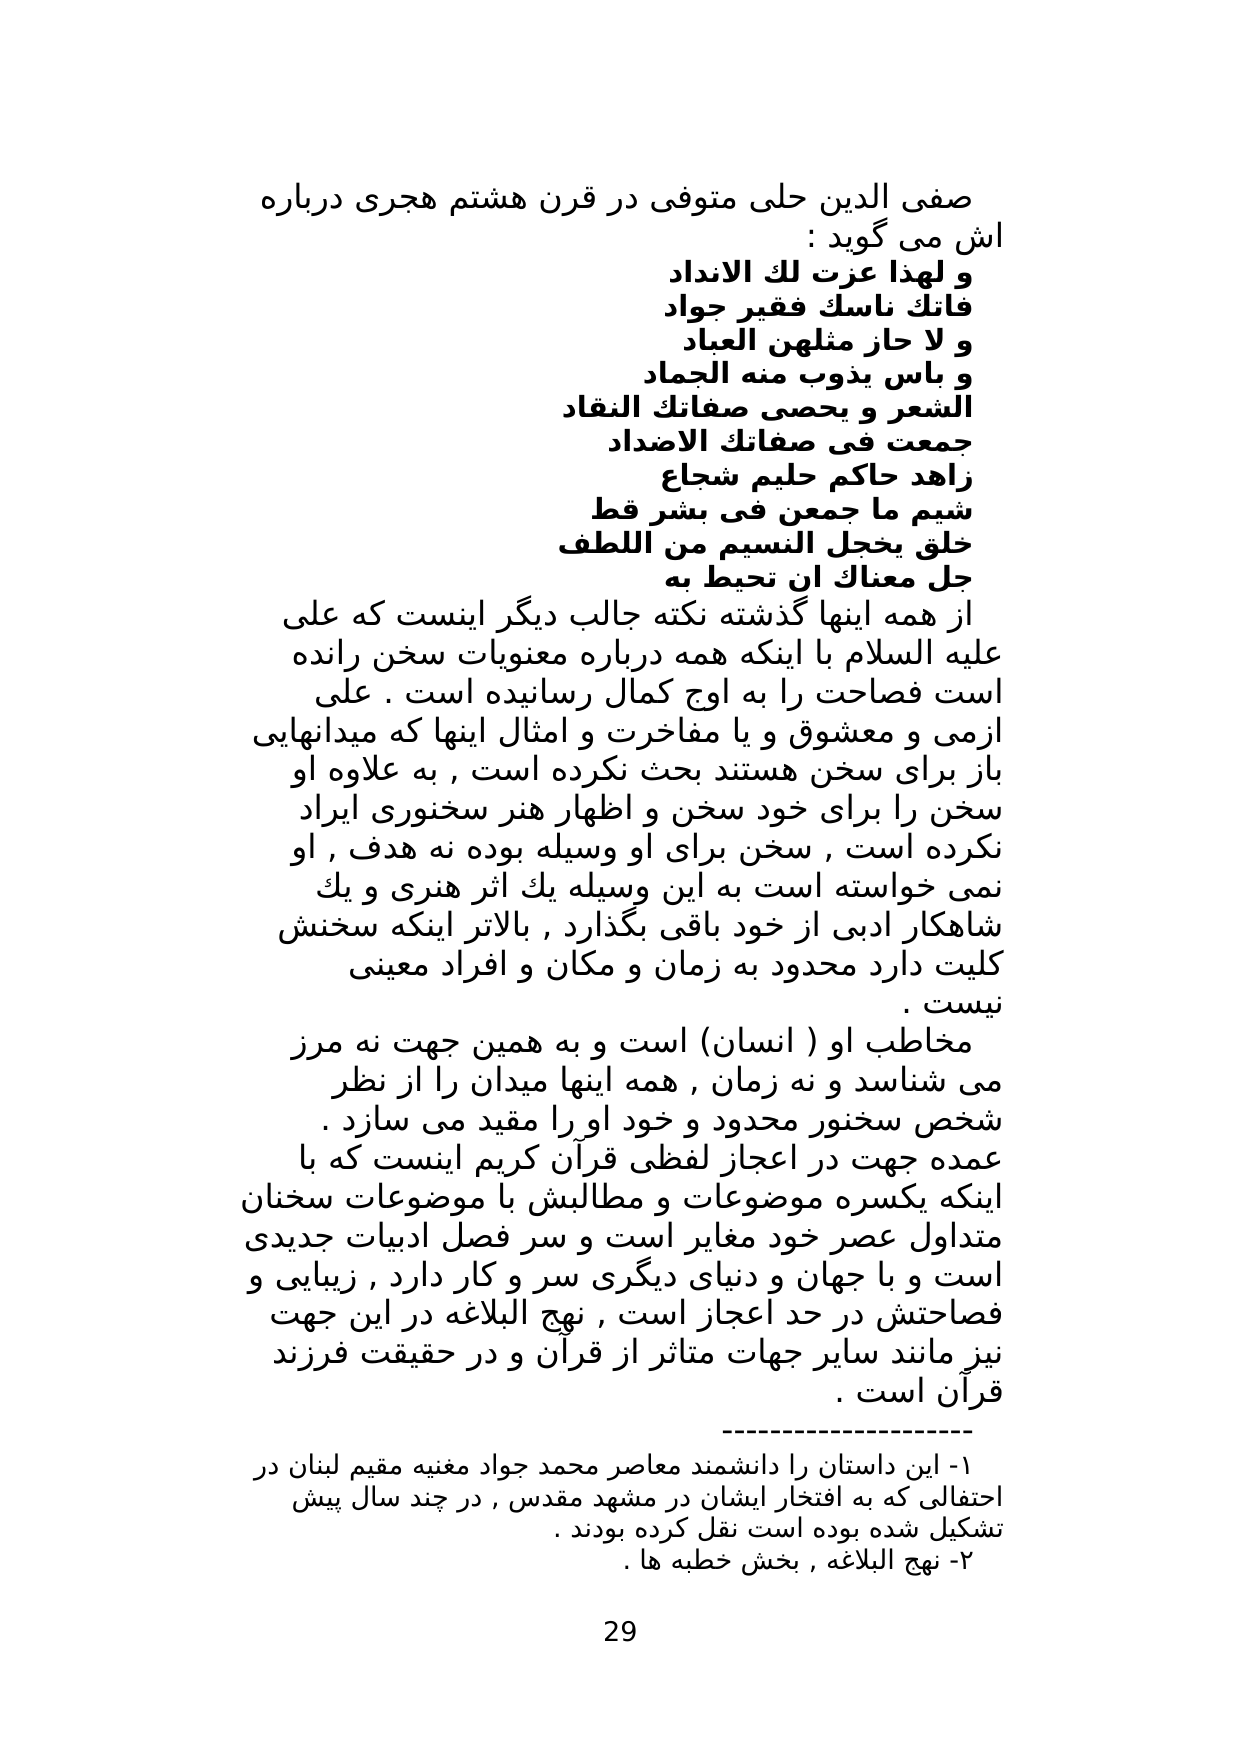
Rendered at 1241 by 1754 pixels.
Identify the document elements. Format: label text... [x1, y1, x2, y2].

text خلق يخجل النسيم من اللطف [236, 527, 1004, 561]
text شيم ما جمعن فى بشر قط [236, 493, 1004, 527]
text ٢- نهج البلاغه , بخش خطبه ها . [236, 1544, 1004, 1576]
text و باس يذوب منه الجماد [236, 357, 1004, 391]
text از همه اينها گذشته نكته جالب ديگر اينست كه على عليه السلام با اينكه همه درباره معنويات سخن رانده است فصاحت را به اوج كمال رسانيده است . على ازمى و معشوق و يا مفاخرت و امثال اينها كه ميدانهايى باز براى سخن هستند بحث نكرده است , به علاوه او سخن را براى خود سخن و اظهار هنر سخنورى ايراد نكرده است , سخن براى او وسيله بوده نه هدف , او نمى خواسته است به اين وسيله يك اثر هنرى و يك شاهكار ادبى از خود باقى بگذارد , بالاتر اينكه سخنش كليت دارد محدود به زمان و مكان و افراد معينى نيست . [236, 594, 1004, 1022]
text الشعر و يحصى صفاتك النقاد [236, 391, 1004, 425]
text زاهد حاكم حليم شجاع [236, 459, 1004, 493]
text جل معناك ان تحيط به [236, 561, 1004, 594]
text صفى الدين حلى متوفى در قرن هشتم هجرى درباره اش مى گويد : [236, 177, 1004, 255]
text و لا حاز مثلهن العباد [236, 323, 1004, 357]
text و لهذا عزت لك الانداد [236, 255, 1004, 289]
text جمعت فى صفاتك الاضداد [236, 425, 1004, 459]
text --------------------- [236, 1410, 1004, 1449]
text ١- اين داستان را دانشمند معاصر محمد جواد مغنيه مقيم لبنان در احتفالى كه به افتخار ايشان در مشهد مقدس , در چند سال پيش تشكيل شده بوده است نقل كرده بودند . [236, 1449, 1004, 1544]
text فاتك ناسك فقير جواد [236, 289, 1004, 323]
text مخاطب او ( انسان) است و به همين جهت نه مرز مى شناسد و نه زمان , همه اينها ميدان را از نظر شخص سخنور محدود و خود او را مقيد مى سازد . عمده جهت در اعجاز لفظى قرآن كريم اينست كه با اينكه يكسره موضوعات و مطالبش با موضوعات سخنان متداول عصر خود مغاير است و سر فصل ادبيات جديدى است و با جهان و دنياى ديگرى سر و كار دارد , زيبايى و فصاحتش در حد اعجاز است , نهج البلاغه در اين جهت نيز مانند ساير جهات متاثر از قرآن و در حقيقت فرزند قرآن است . [236, 1022, 1004, 1410]
